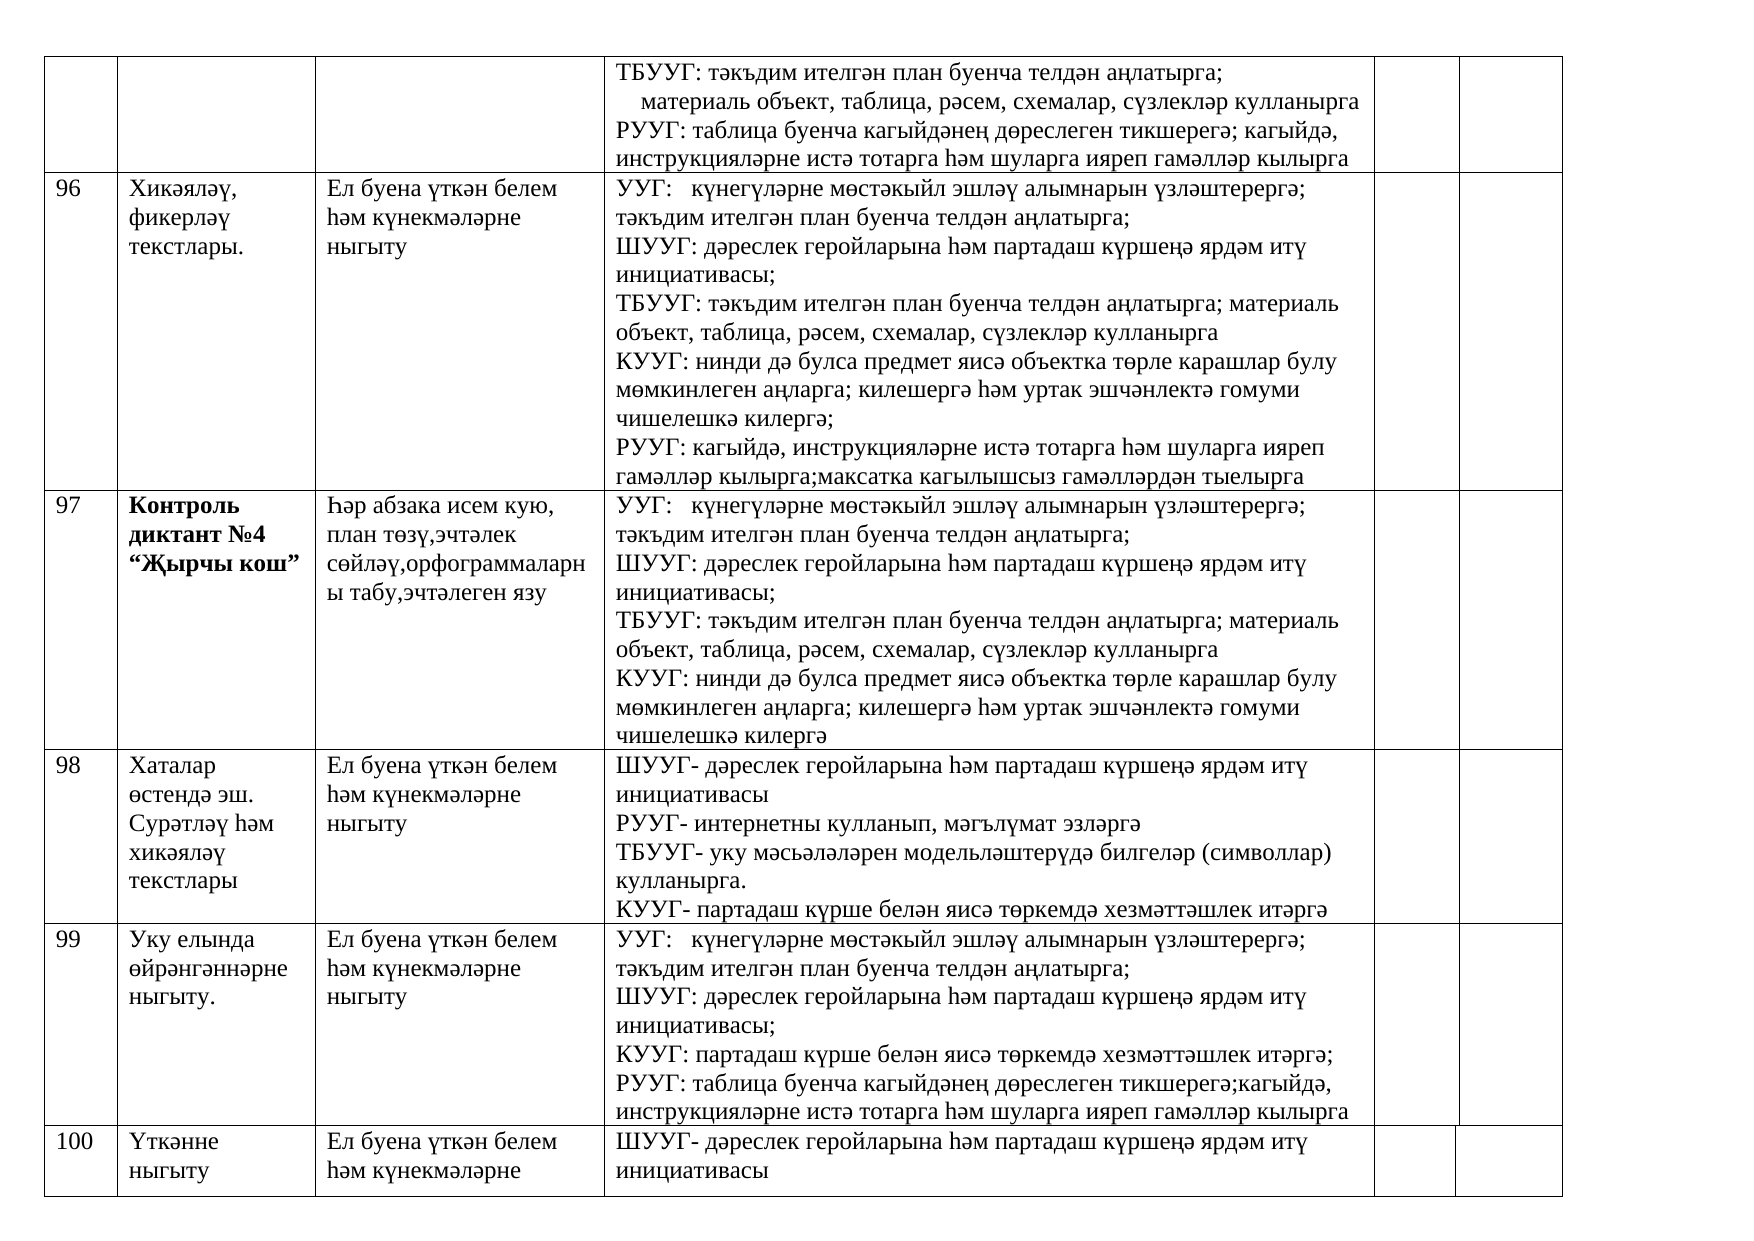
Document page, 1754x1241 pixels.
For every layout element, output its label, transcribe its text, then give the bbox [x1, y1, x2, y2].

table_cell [605, 57, 1374, 172]
table_cell [1460, 924, 1562, 1125]
table_cell 95 [45, 57, 117, 172]
table_cell УУГ: күнегүләрне мөстәкыйл эшләү алымнарын үзләштерергә; тәкъдим ителгән план буенча телдән аңлатырга; ШУУГ: дәреслек геройларына һәм партадаш күршеңә ярдәм итү инициативасы; ТБУУГ: тәкъдим ителгән план буенча телдән аңлатырга; материаль объект, таблица, рәсем, схемалар, сүзлекләр кулланырга КУУГ: нинди дә булса предмет яисә объектка төрле карашлар булу мөмкинлеген аңларга; килешергә һәм уртак эшчәнлектә гомуми чишелешкә килергә [605, 491, 1374, 749]
table_cell [1375, 750, 1459, 923]
table_cell Үткәнне ныгыту [118, 1126, 315, 1196]
table_cell 97 [45, 491, 117, 749]
table_cell [1460, 491, 1562, 749]
table_cell 96 [45, 173, 117, 489]
table_cell 99 [45, 924, 117, 1125]
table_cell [316, 57, 604, 172]
table_cell 100 [45, 1126, 117, 1196]
table_cell Һәр абзака исем кую, план төзү,эчтәлек сөйләү,орфограммаларны табу,эчтәлеген язу [316, 491, 604, 749]
table_cell [1375, 924, 1459, 1125]
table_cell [316, 1126, 604, 1196]
table_cell [1460, 173, 1562, 489]
table_cell Контроль диктант №4 “Җырчы кош” [118, 491, 315, 749]
table_cell Хаталар өстендә эш. Сурәтләү һәм хикәяләү текстлары [118, 750, 315, 923]
table_cell Ел буена үткән белем һәм күнекмәләрне ныгыту [316, 924, 604, 1125]
table_cell [1375, 173, 1459, 489]
table_cell Хикәяләү, фикерләү текстлары. [118, 173, 315, 489]
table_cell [605, 1126, 1374, 1196]
table_cell [1375, 57, 1459, 172]
table_cell [1456, 1126, 1562, 1196]
table_cell 98 [45, 750, 117, 923]
table_cell [1375, 1126, 1455, 1196]
table_cell Ел буена үткән белем һәм күнекмәләрне ныгыту [316, 173, 604, 489]
table_cell [1460, 57, 1562, 172]
table_cell [1460, 750, 1562, 923]
table_cell УУГ: күнегүләрне мөстәкыйл эшләү алымнарын үзләштерергә; тәкъдим ителгән план буенча телдән аңлатырга; ШУУГ: дәреслек геройларына һәм партадаш күршеңә ярдәм итү инициативасы; КУУГ: партадаш күрше белән яисә төркемдә хезмәттәшлек итәргә; РУУГ: таблица буенча кагыйдәнең дөреслеген тикшерегә;кагыйдә, инструкцияләрне истә тотарга һәм шуларга ияреп гамәлләр кылырга [605, 924, 1374, 1125]
table_cell Уку елында өйрәнгәннәрне ныгыту. [118, 924, 315, 1125]
table_cell УУГ: күнегүләрне мөстәкыйл эшләү алымнарын үзләштерергә; тәкъдим ителгән план буенча телдән аңлатырга; ШУУГ: дәреслек геройларына һәм партадаш күршеңә ярдәм итү инициативасы; ТБУУГ: тәкъдим ителгән план буенча телдән аңлатырга; материаль объект, таблица, рәсем, схемалар, сүзлекләр кулланырга КУУГ: нинди дә булса предмет яисә объектка төрле карашлар булу мөмкинлеген аңларга; килешергә һәм уртак эшчәнлектә гомуми чишелешкә килергә; РУУГ: кагыйдә, инструкцияләрне истә тотарга һәм шуларга ияреп гамәлләр кылырга;максатка кагылышсыз гамәлләрдән тыелырга [605, 173, 1374, 489]
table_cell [118, 57, 315, 172]
table_cell [1375, 491, 1459, 749]
table_cell Ел буена үткән белем һәм күнекмәләрне ныгыту [316, 750, 604, 923]
